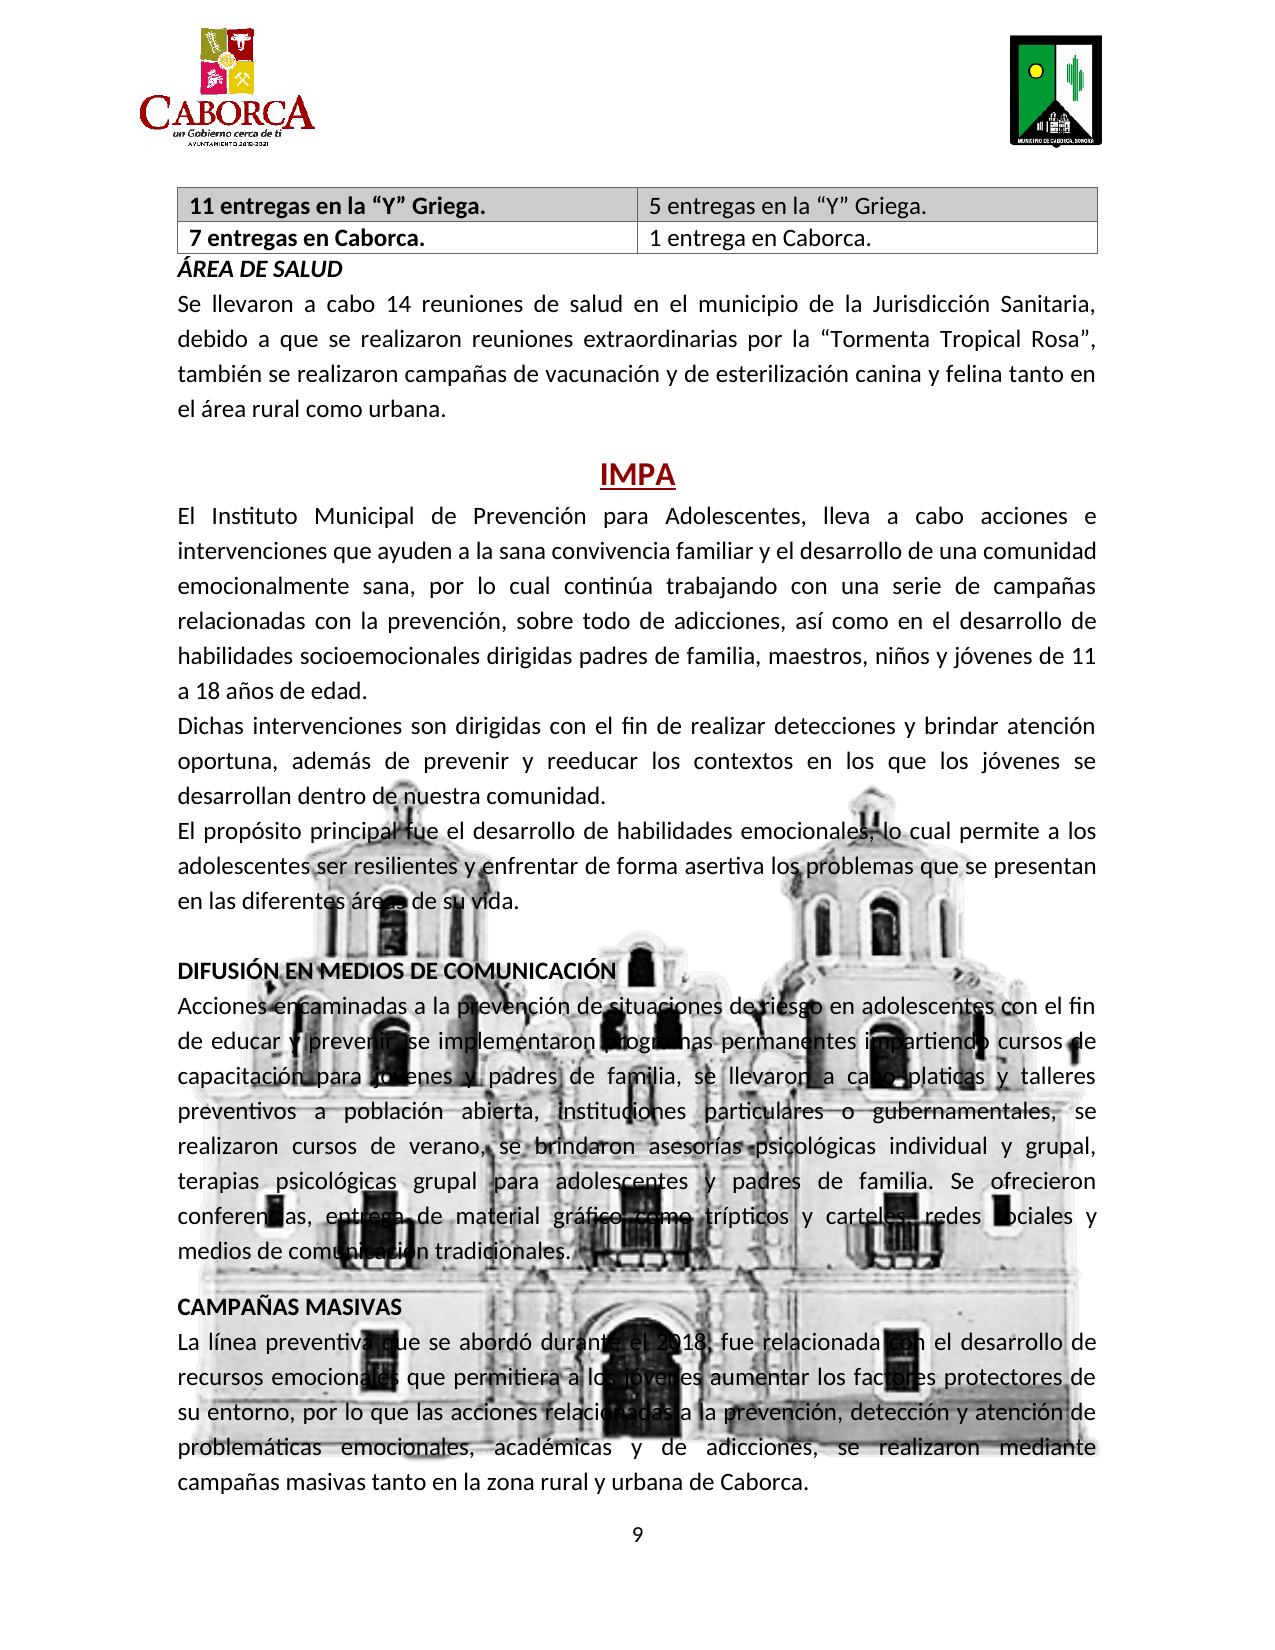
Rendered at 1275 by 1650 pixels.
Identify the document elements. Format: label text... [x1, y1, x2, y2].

text La línea preventiva que se abordó durante el 2018, fue relacionada con el desarrollo de recursos emocionales que permitiera a los jóvenes aumentar los factores protectores de su entorno, por lo que las acciones relacionadas a la prevención, detección y atención de problemáticas emocionales, académicas y de adicciones, se realizaron mediante campañas masivas tanto en la zona rural y urbana de Caborca. [177, 1326, 1098, 1497]
picture [0, 721, 1275, 1650]
text DIFUSIÓN EN MEDIOS DE COMUNICACIÓN [177, 955, 1098, 986]
table_cell 1 entrega en Caborca. [638, 222, 1097, 252]
table_cell 5 entregas en la “Y” Griega. [638, 188, 1097, 221]
text Acciones encaminadas a la prevención de situaciones de riesgo en adolescentes con el fin de educar y prevenir, se implementaron programas permanentes impartiendo cursos de capacitación para jóvenes y padres de familia, se llevaron a cabo platicas y talleres preventivos a población abierta, instituciones particulares o gubernamentales, se realizaron cursos de verano, se brindaron asesorías psicológicas individual y grupal, terapias psicológicas grupal para adolescentes y padres de familia. Se ofrecieron conferencias, entrega de material gráfico como trípticos y carteles, redes sociales y medios de comunicación tradicionales. [177, 990, 1098, 1266]
picture [135, 12, 318, 162]
table_cell 7 entregas en Caborca. [178, 222, 637, 252]
subtitle IMPA [177, 453, 1098, 494]
text Dichas intervenciones son dirigidas con el fin de realizar detecciones y brindar atención oportuna, además de prevenir y reeducar los contextos en los que los jóvenes se desarrollan dentro de nuestra comunidad. [177, 710, 1098, 811]
table_cell 11 entregas en la “Y” Griega. [178, 188, 637, 221]
text Se llevaron a cabo 14 reuniones de salud en el municipio de la Jurisdicción Sanitaria, debido a que se realizaron reuniones extraordinarias por la “Tormenta Tropical Rosa”, también se realizaron campañas de vacunación y de esterilización canina y felina tanto en el área rural como urbana. [177, 288, 1098, 424]
picture [999, 35, 1112, 148]
text ÁREA DE SALUD [177, 254, 1098, 284]
text CAMPAÑAS MASIVAS [177, 1291, 1098, 1322]
text El propósito principal fue el desarrollo de habilidades emocionales, lo cual permite a los adolescentes ser resilientes y enfrentar de forma asertiva los problemas que se presentan en las diferentes áreas de su vida. [177, 815, 1098, 916]
text El Instituto Municipal de Prevención para Adolescentes, lleva a cabo acciones e intervenciones que ayuden a la sana convivencia familiar y el desarrollo de una comunidad emocionalmente sana, por lo cual continúa trabajando con una serie de campañas relacionadas con la prevención, sobre todo de adicciones, así como en el desarrollo de habilidades socioemocionales dirigidas padres de familia, maestros, niños y jóvenes de 11 a 18 años de edad. [177, 500, 1098, 706]
